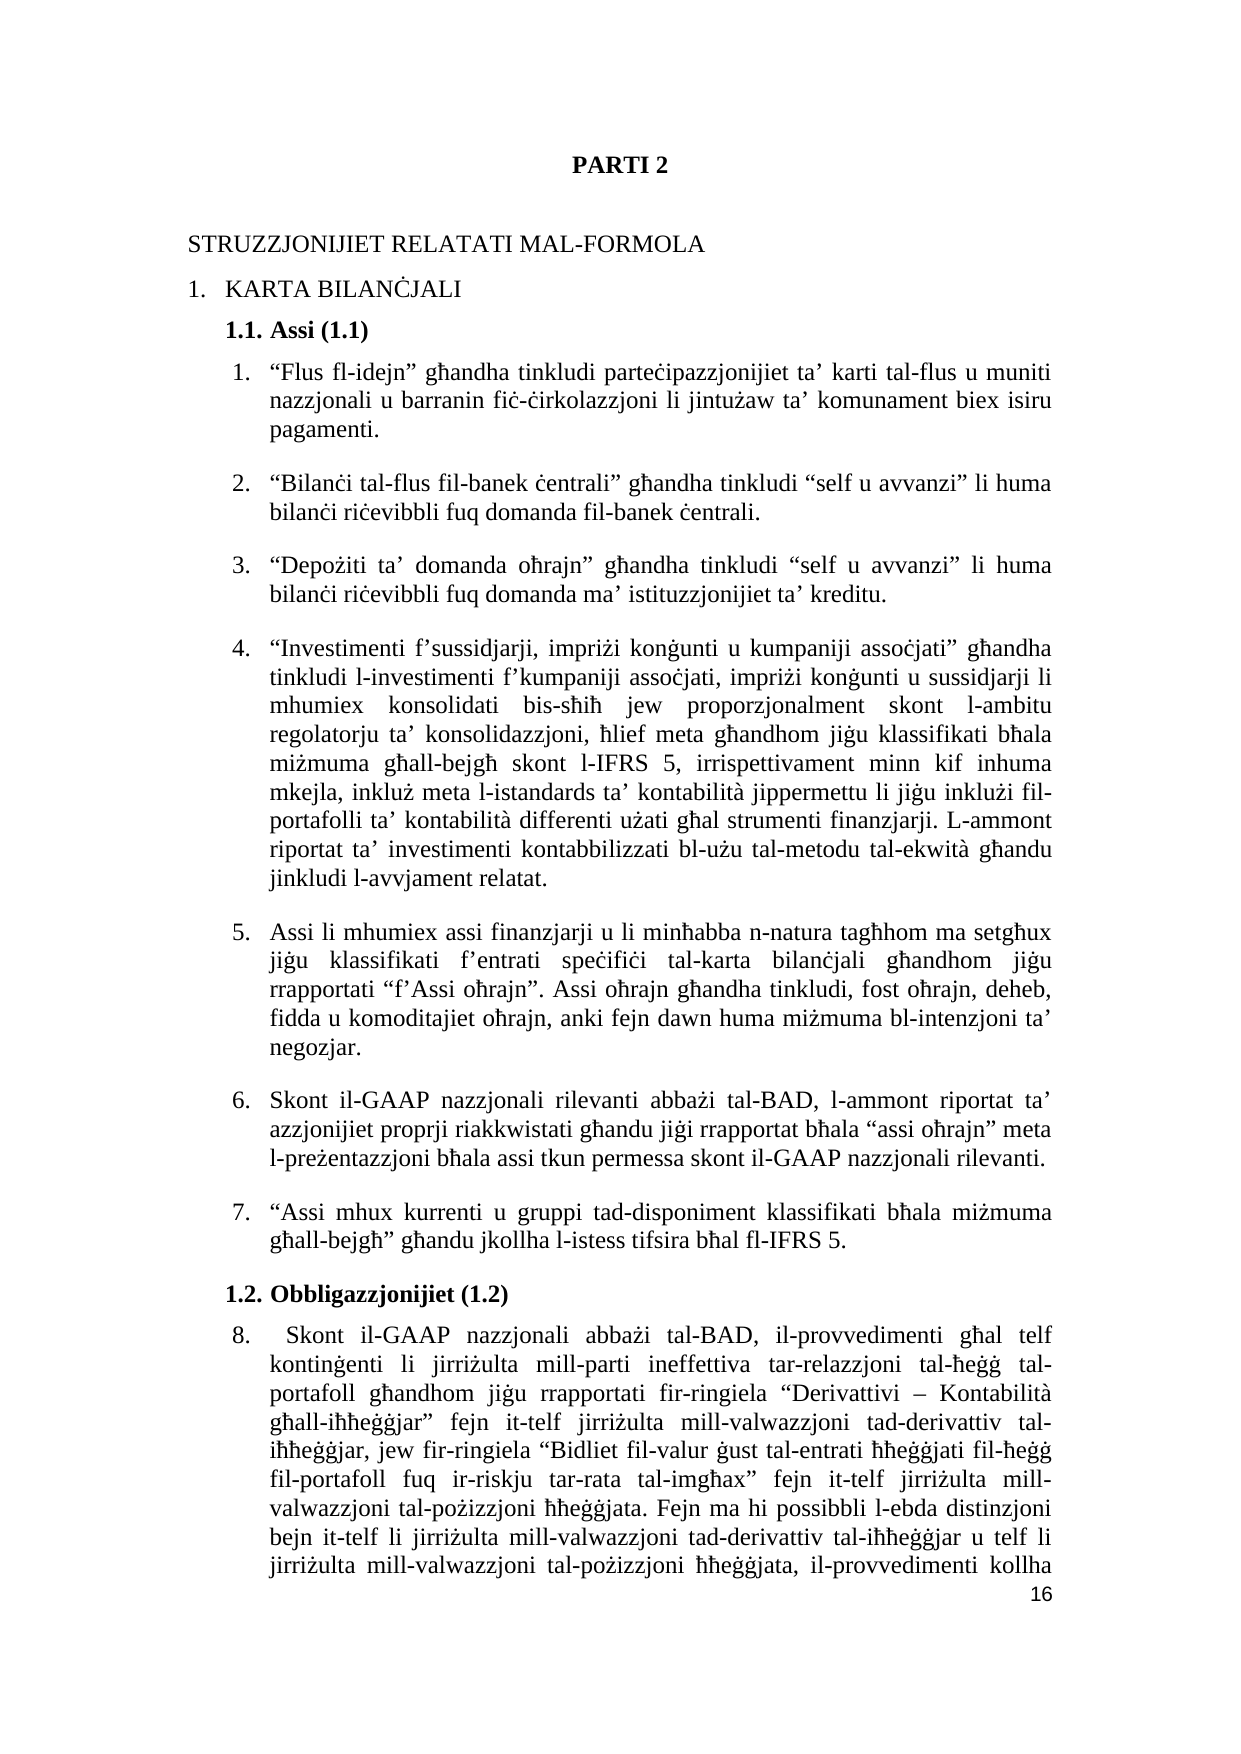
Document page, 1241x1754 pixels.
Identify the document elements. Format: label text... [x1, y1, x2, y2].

text “Investimenti f’sussidjarji, impriżi konġunti u kumpaniji assoċjati” għandha tinkludi l-investimenti f’kumpaniji assoċjati, impriżi konġunti u sussidjarji li mhumiex konsolidati bis-sħiħ jew proporzjonalment skont l-ambitu regolatorju ta’ konsolidazzjoni, ħlief meta għandhom jiġu klassifikati bħala miżmuma għall-bejgħ skont l-IFRS 5, irrispettivament minn kif inhuma mkejla, inkluż meta l-istandards ta’ kontabilità jippermettu li jiġu inklużi fil-portafolli ta’ kontabilità differenti użati għal strumenti finanzjarji. L-ammont riportat ta’ investimenti kontabbilizzati bl-użu tal-metodu tal-ekwità għandu jinkludi l-avvjament relatat. [232, 633, 1053, 892]
text “Assi mhux kurrenti u gruppi tad-disponiment klassifikati bħala miżmuma għall-bejgħ” għandu jkollha l-istess tifsira bħal fl-IFRS 5. [232, 1197, 1053, 1254]
list “Flus fl-idejn” għandha tinkludi parteċipazzjonijiet ta’ karti tal-flus u muniti nazzjonali u barranin fiċ-ċirkolazzjoni li jintużaw ta’ komunament biex isiru pagamenti. [232, 357, 1053, 443]
subtitle Obbligazzjonijiet (1.2) [225, 1279, 1053, 1308]
subtitle Struzzjonijiet relatati mal-formola [187, 229, 1053, 257]
text “Depożiti ta’ domanda oħrajn” għandha tinkludi “self u avvanzi” li huma bilanċi riċevibbli fuq domanda ma’ istituzzjonijiet ta’ kreditu. [232, 551, 1053, 608]
text PARTI 2 [187, 150, 1053, 179]
subtitle Assi (1.1) [225, 316, 1053, 344]
subtitle Karta bilanċjali [187, 274, 1053, 303]
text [232, 1321, 1053, 1579]
text Assi li mhumiex assi finanzjarji u li minħabba n-natura tagħhom ma setgħux jiġu klassifikati f’entrati speċifiċi tal-karta bilanċjali għandhom jiġu rrapportati “f’Assi oħrajn”. Assi oħrajn għandha tinkludi, fost oħrajn, deheb, fidda u komoditajiet oħrajn, anki fejn dawn huma miżmuma bl-intenzjoni ta’ negozjar. [232, 917, 1053, 1061]
text “Bilanċi tal-flus fil-banek ċentrali” għandha tinkludi “self u avvanzi” li huma bilanċi riċevibbli fuq domanda fil-banek ċentrali. [232, 468, 1053, 526]
text Skont il-GAAP nazzjonali rilevanti abbażi tal-BAD, l-ammont riportat ta’ azzjonijiet proprji riakkwistati għandu jiġi rrapportat bħala “assi oħrajn” meta l-preżentazzjoni bħala assi tkun permessa skont il-GAAP nazzjonali rilevanti. [232, 1086, 1053, 1172]
